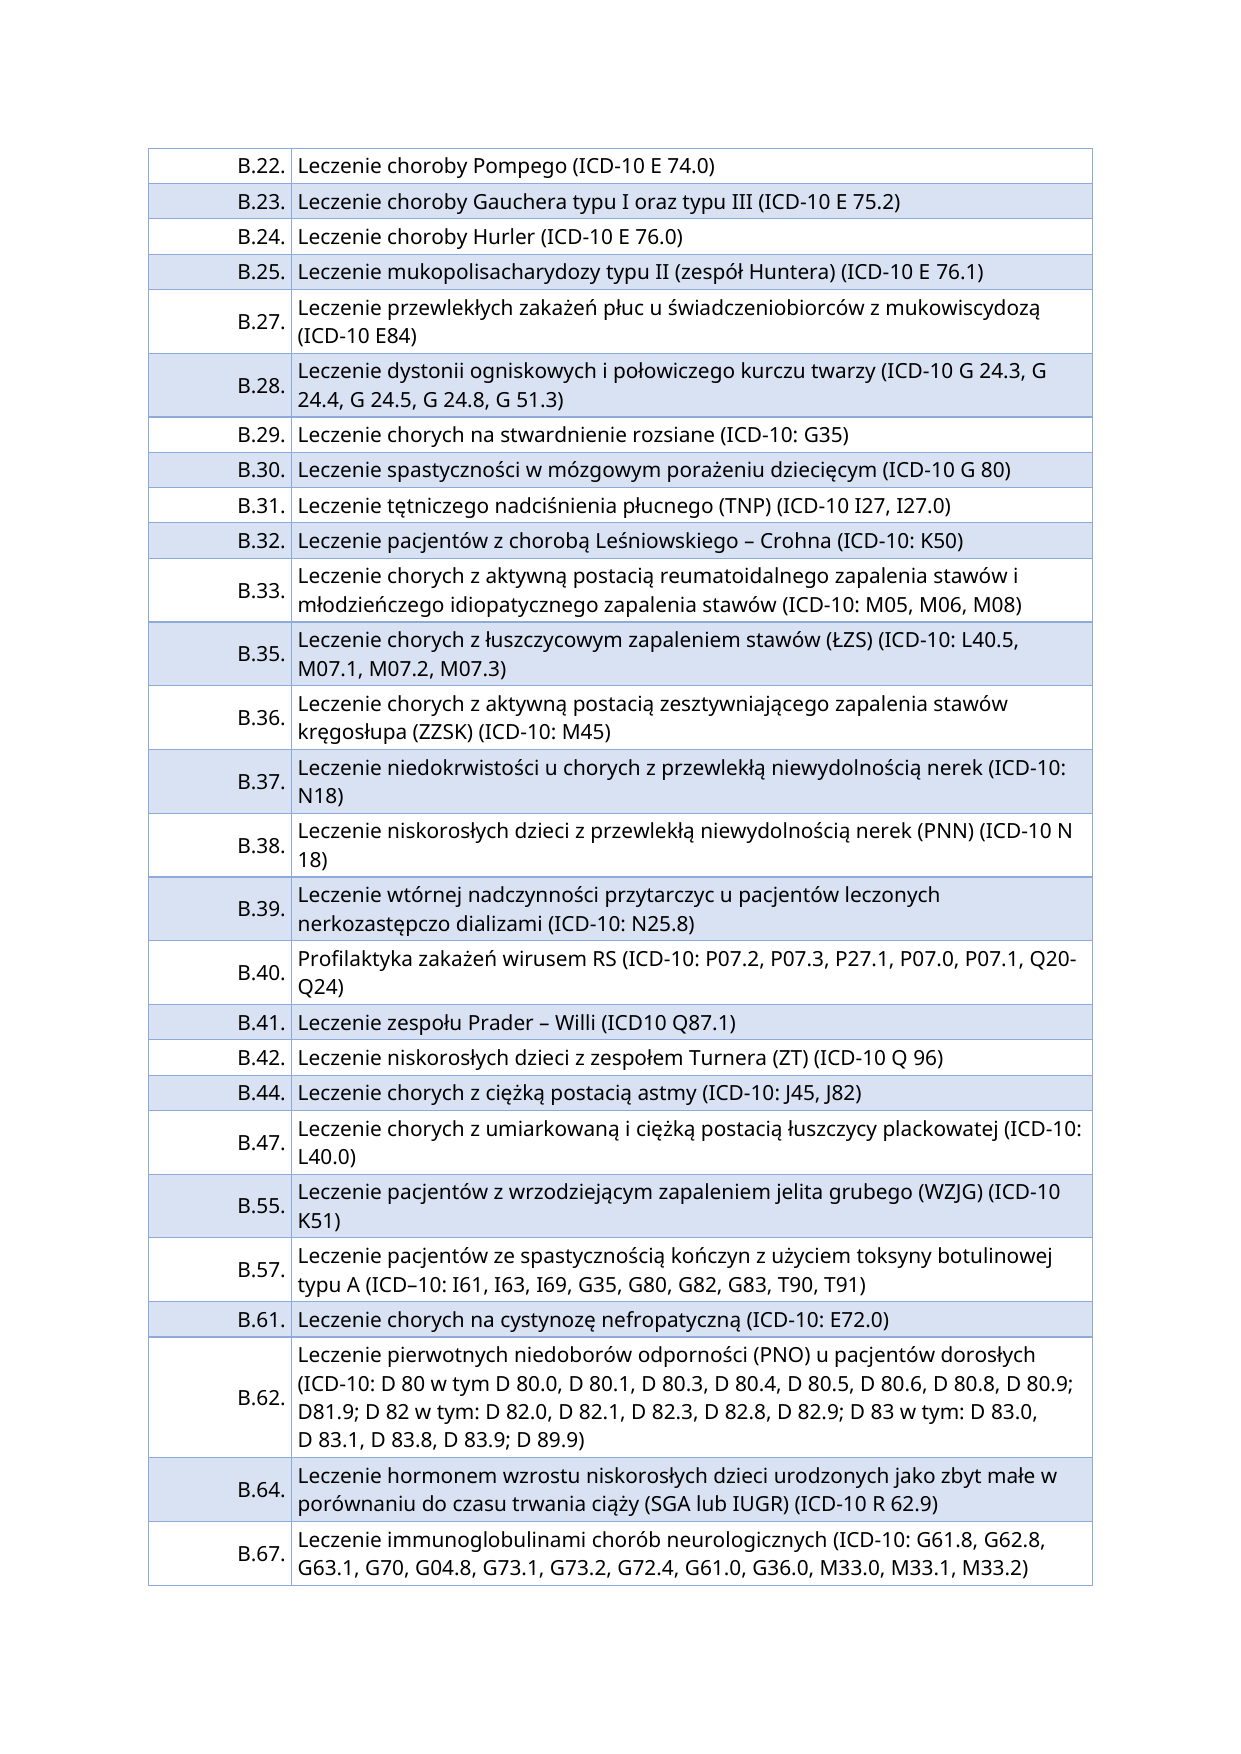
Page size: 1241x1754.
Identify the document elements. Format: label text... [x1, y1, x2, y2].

table_cell Leczenie chorych z ciężką postacią astmy (ICD-10: J45, J82) [292, 1076, 1092, 1110]
table_cell B.61. [149, 1302, 291, 1336]
table_cell Leczenie pacjentów z wrzodziejącym zapaleniem jelita grubego (WZJG) (ICD-10 K51) [292, 1175, 1092, 1237]
table_cell B.22. [149, 149, 291, 183]
table_cell B.37. [149, 750, 291, 813]
table_cell Leczenie immunoglobulinami chorób neurologicznych (ICD-10: G61.8, G62.8, G63.1, G70, G04.8, G73.1, G73.2, G72.4, G61.0, G36.0, M33.0, M33.1, M33.2) [292, 1522, 1092, 1584]
table_cell Leczenie chorych z aktywną postacią reumatoidalnego zapalenia stawów i młodzieńczego idiopatycznego zapalenia stawów (ICD-10: M05, M06, M08) [292, 559, 1092, 621]
table_cell B.57. [149, 1238, 291, 1301]
table_cell B.39. [149, 878, 291, 940]
table_cell B.29. [149, 418, 291, 452]
table_cell Leczenie hormonem wzrostu niskorosłych dzieci urodzonych jako zbyt małe w porównaniu do czasu trwania ciąży (SGA lub IUGR) (ICD-10 R 62.9) [292, 1458, 1092, 1521]
table_cell B.67. [149, 1522, 291, 1584]
table_cell B.64. [149, 1458, 291, 1521]
table_cell Leczenie wtórnej nadczynności przytarczyc u pacjentów leczonych nerkozastępczo dializami (ICD-10: N25.8) [292, 878, 1092, 940]
table_cell B.36. [149, 686, 291, 749]
table_cell Leczenie chorych z umiarkowaną i ciężką postacią łuszczycy plackowatej (ICD-10: L40.0) [292, 1111, 1092, 1173]
table_cell B.31. [149, 488, 291, 522]
table_cell B.55. [149, 1175, 291, 1237]
table_cell B.33. [149, 559, 291, 621]
table_cell B.27. [149, 290, 291, 353]
table_cell Leczenie pierwotnych niedoborów odporności (PNO) u pacjentów dorosłych (ICD-10: D 80 w tym D 80.0, D 80.1, D 80.3, D 80.4, D 80.5, D 80.6, D 80.8, D 80.9; D81.9; D 82 w tym: D 82.0, D 82.1, D 82.3, D 82.8, D 82.9; D 83 w tym: D 83.0, D 83.1, D 83.8, D 83.9; D 89.9) [292, 1338, 1092, 1457]
table_cell Leczenie pacjentów z chorobą Leśniowskiego – Crohna (ICD-10: K50) [292, 523, 1092, 558]
table_cell B.23. [149, 184, 291, 218]
table_cell Leczenie pacjentów ze spastycznością kończyn z użyciem toksyny botulinowej typu A (ICD–10: I61, I63, I69, G35, G80, G82, G83, T90, T91) [292, 1238, 1092, 1301]
table_cell Leczenie przewlekłych zakażeń płuc u świadczeniobiorców z mukowiscydozą (ICD-10 E84) [292, 290, 1092, 353]
table_cell B.41. [149, 1005, 291, 1039]
table_cell Leczenie chorych na stwardnienie rozsiane (ICD-10: G35) [292, 418, 1092, 452]
table_cell Leczenie chorych z łuszczycowym zapaleniem stawów (ŁZS) (ICD-10: L40.5, M07.1, M07.2, M07.3) [292, 623, 1092, 685]
table_cell Leczenie mukopolisacharydozy typu II (zespół Huntera) (ICD-10 E 76.1) [292, 255, 1092, 289]
table_cell B.24. [149, 219, 291, 253]
table_cell B.28. [149, 354, 291, 416]
table_cell Leczenie zespołu Prader – Willi (ICD10 Q87.1) [292, 1005, 1092, 1039]
table_cell Leczenie choroby Hurler (ICD-10 E 76.0) [292, 219, 1092, 253]
table_cell Leczenie choroby Pompego (ICD-10 E 74.0) [292, 149, 1092, 183]
table_cell B.42. [149, 1040, 291, 1074]
table_cell B.32. [149, 523, 291, 558]
table_cell Leczenie niskorosłych dzieci z przewlekłą niewydolnością nerek (PNN) (ICD-10 N 18) [292, 814, 1092, 876]
table_cell Leczenie niskorosłych dzieci z zespołem Turnera (ZT) (ICD-10 Q 96) [292, 1040, 1092, 1074]
table_cell Profilaktyka zakażeń wirusem RS (ICD-10: P07.2, P07.3, P27.1, P07.0, P07.1, Q20-Q24) [292, 941, 1092, 1004]
table_cell Leczenie dystonii ogniskowych i połowiczego kurczu twarzy (ICD-10 G 24.3, G 24.4, G 24.5, G 24.8, G 51.3) [292, 354, 1092, 416]
table_cell Leczenie choroby Gauchera typu I oraz typu III (ICD-10 E 75.2) [292, 184, 1092, 218]
table_cell B.62. [149, 1338, 291, 1457]
table_cell Leczenie chorych z aktywną postacią zesztywniającego zapalenia stawów kręgosłupa (ZZSK) (ICD-10: M45) [292, 686, 1092, 749]
table_cell B.47. [149, 1111, 291, 1173]
table_cell B.38. [149, 814, 291, 876]
table_cell B.44. [149, 1076, 291, 1110]
table_cell Leczenie tętniczego nadciśnienia płucnego (TNP) (ICD-10 I27, I27.0) [292, 488, 1092, 522]
table_cell B.40. [149, 941, 291, 1004]
table_cell B.30. [149, 453, 291, 487]
table_cell Leczenie spastyczności w mózgowym porażeniu dziecięcym (ICD-10 G 80) [292, 453, 1092, 487]
table_cell B.25. [149, 255, 291, 289]
table_cell Leczenie chorych na cystynozę nefropatyczną (ICD-10: E72.0) [292, 1302, 1092, 1336]
table_cell Leczenie niedokrwistości u chorych z przewlekłą niewydolnością nerek (ICD-10: N18) [292, 750, 1092, 813]
table_cell B.35. [149, 623, 291, 685]
